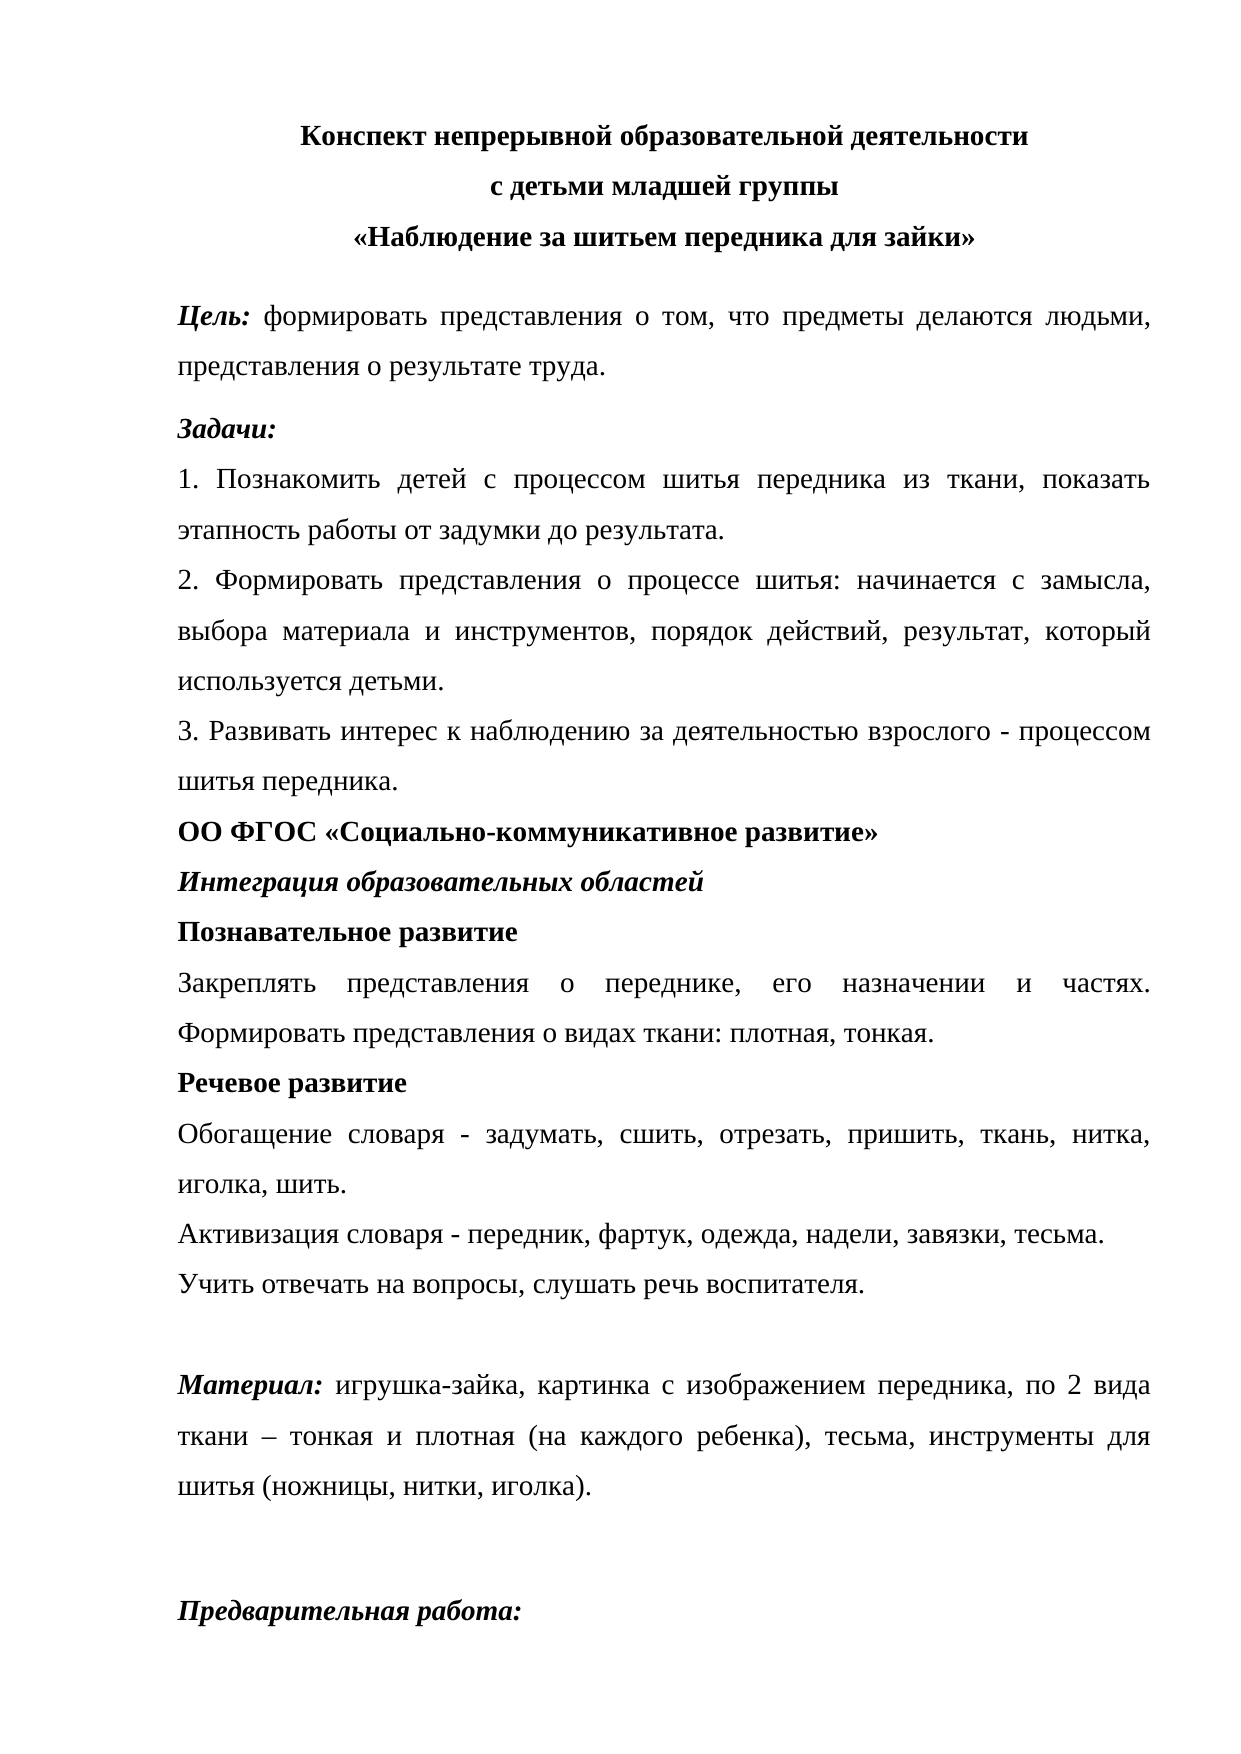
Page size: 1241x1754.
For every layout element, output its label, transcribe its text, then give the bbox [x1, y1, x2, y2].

text 1. Познакомить детей с процессом шитья передника из ткани, показать этапность работы от задумки до результата. [177, 462, 1152, 546]
text ОО ФГОС «Социально-коммуникативное развитие» [177, 814, 1152, 847]
text Познавательное развитие [177, 914, 1152, 948]
text Закреплять представления о переднике, его назначении и частях. Формировать представления о видах ткани: плотная, тонкая. [177, 965, 1152, 1049]
text с детьми младшей группы [177, 168, 1152, 202]
text Активизация словаря - передник, фартук, одежда, надели, завязки, тесьма. [177, 1216, 1152, 1250]
text Материал: игрушка-зайка, картинка с изображением передника, по 2 вида ткани – тонкая и плотная (на каждого ребенка), тесьма, инструменты для шитья (ножницы, нитки, иголка). [177, 1367, 1152, 1501]
text Интеграция образовательных областей [177, 864, 1152, 898]
text Задачи: [177, 411, 1152, 445]
text Цель: формировать представления о том, что предметы делаются людьми, представления о результате труда. [177, 298, 1152, 382]
text Учить отвечать на вопросы, слушать речь воспитателя. [177, 1267, 1152, 1300]
text Обогащение словаря - задумать, сшить, отрезать, пришить, ткань, нитка, иголка, шить. [177, 1116, 1152, 1199]
text «Наблюдение за шитьем передника для зайки» [177, 219, 1152, 252]
text 2. Формировать представления о процессе шитья: начинается с замысла, выбора материала и инструментов, порядок действий, результат, который используется детьми. [177, 562, 1152, 696]
text Предварительная работа: [177, 1593, 1152, 1627]
text 3. Развивать интерес к наблюдению за деятельностью взрослого - процессом шитья передника. [177, 713, 1152, 797]
text Речевое развитие [177, 1065, 1152, 1099]
text Конспект непрерывной образовательной деятельности [177, 118, 1152, 152]
